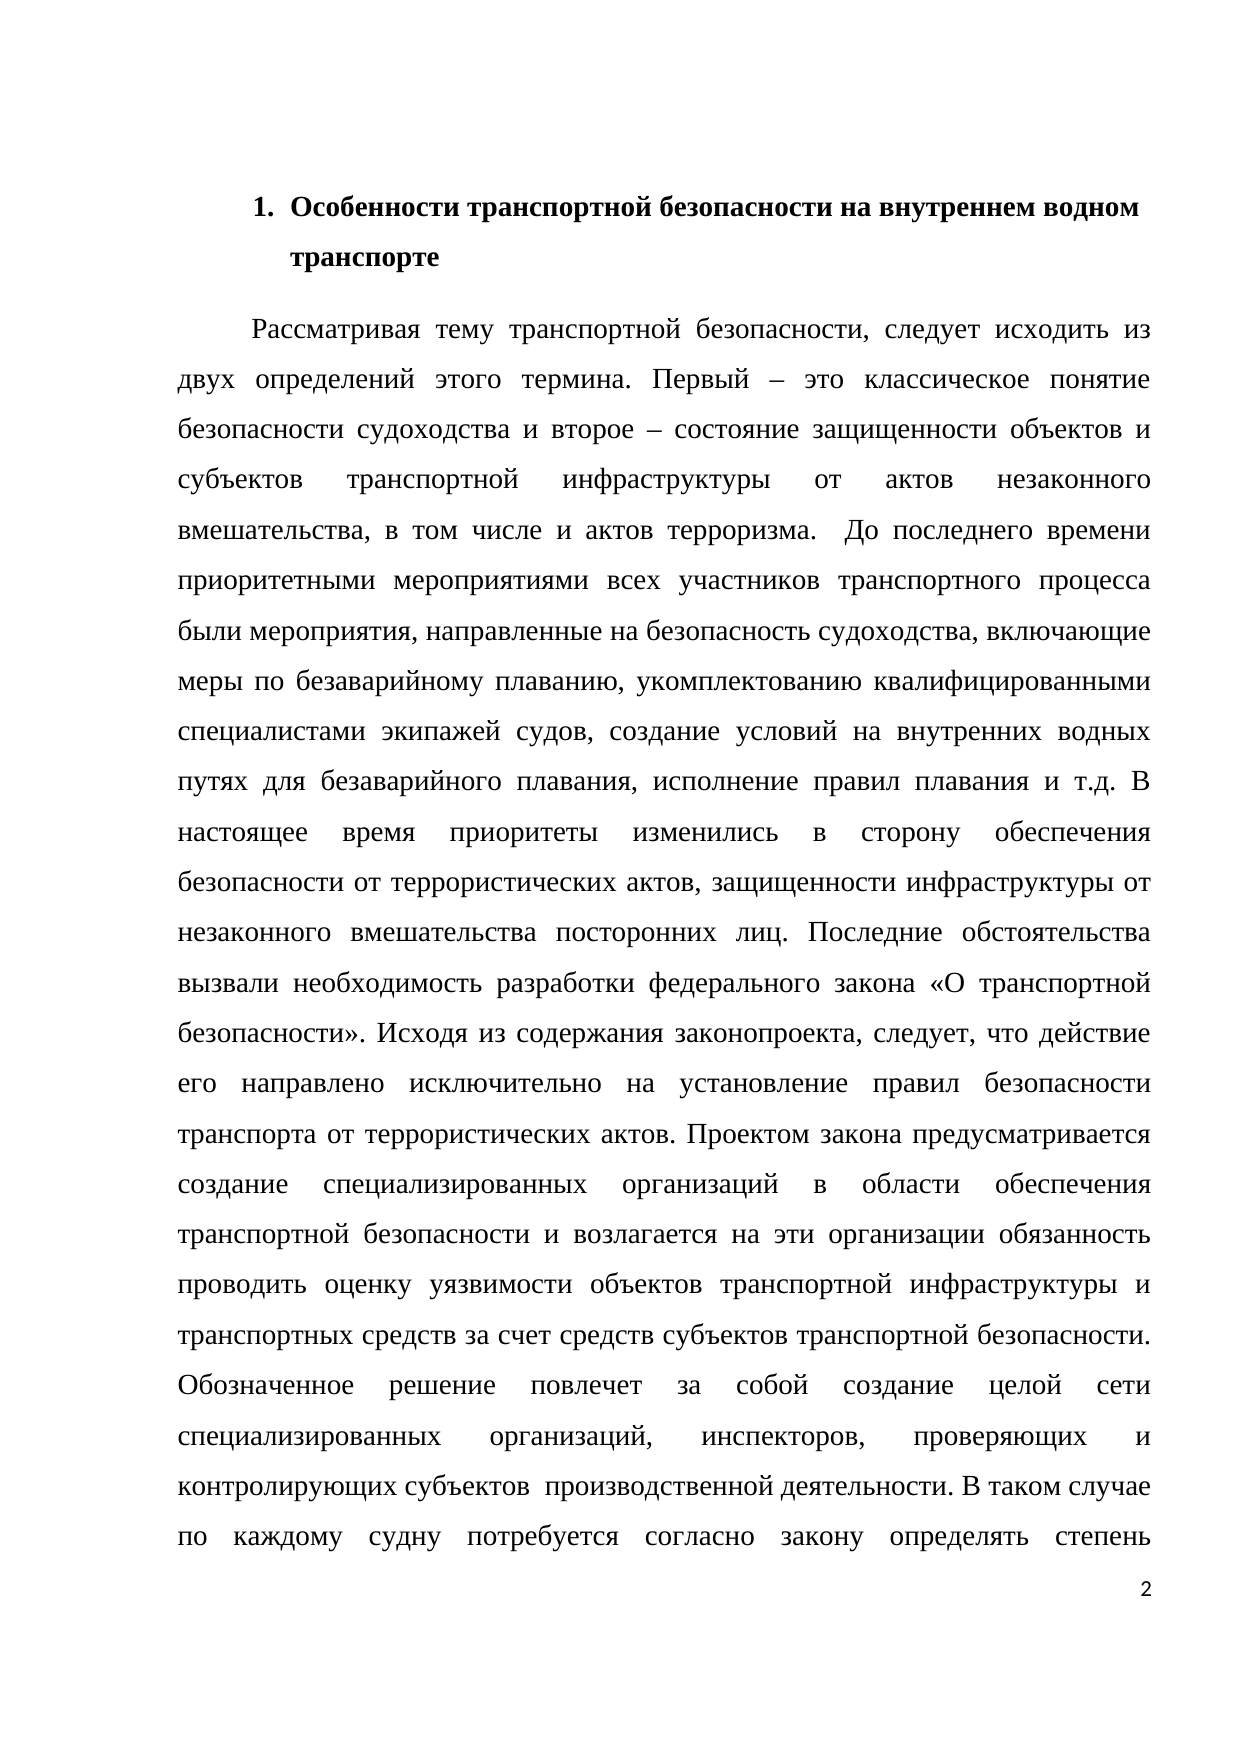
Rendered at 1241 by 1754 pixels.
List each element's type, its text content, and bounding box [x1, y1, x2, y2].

list Особенности транспортной безопасности на внутреннем водном транспорте [252, 189, 1152, 273]
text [177, 311, 1152, 1552]
